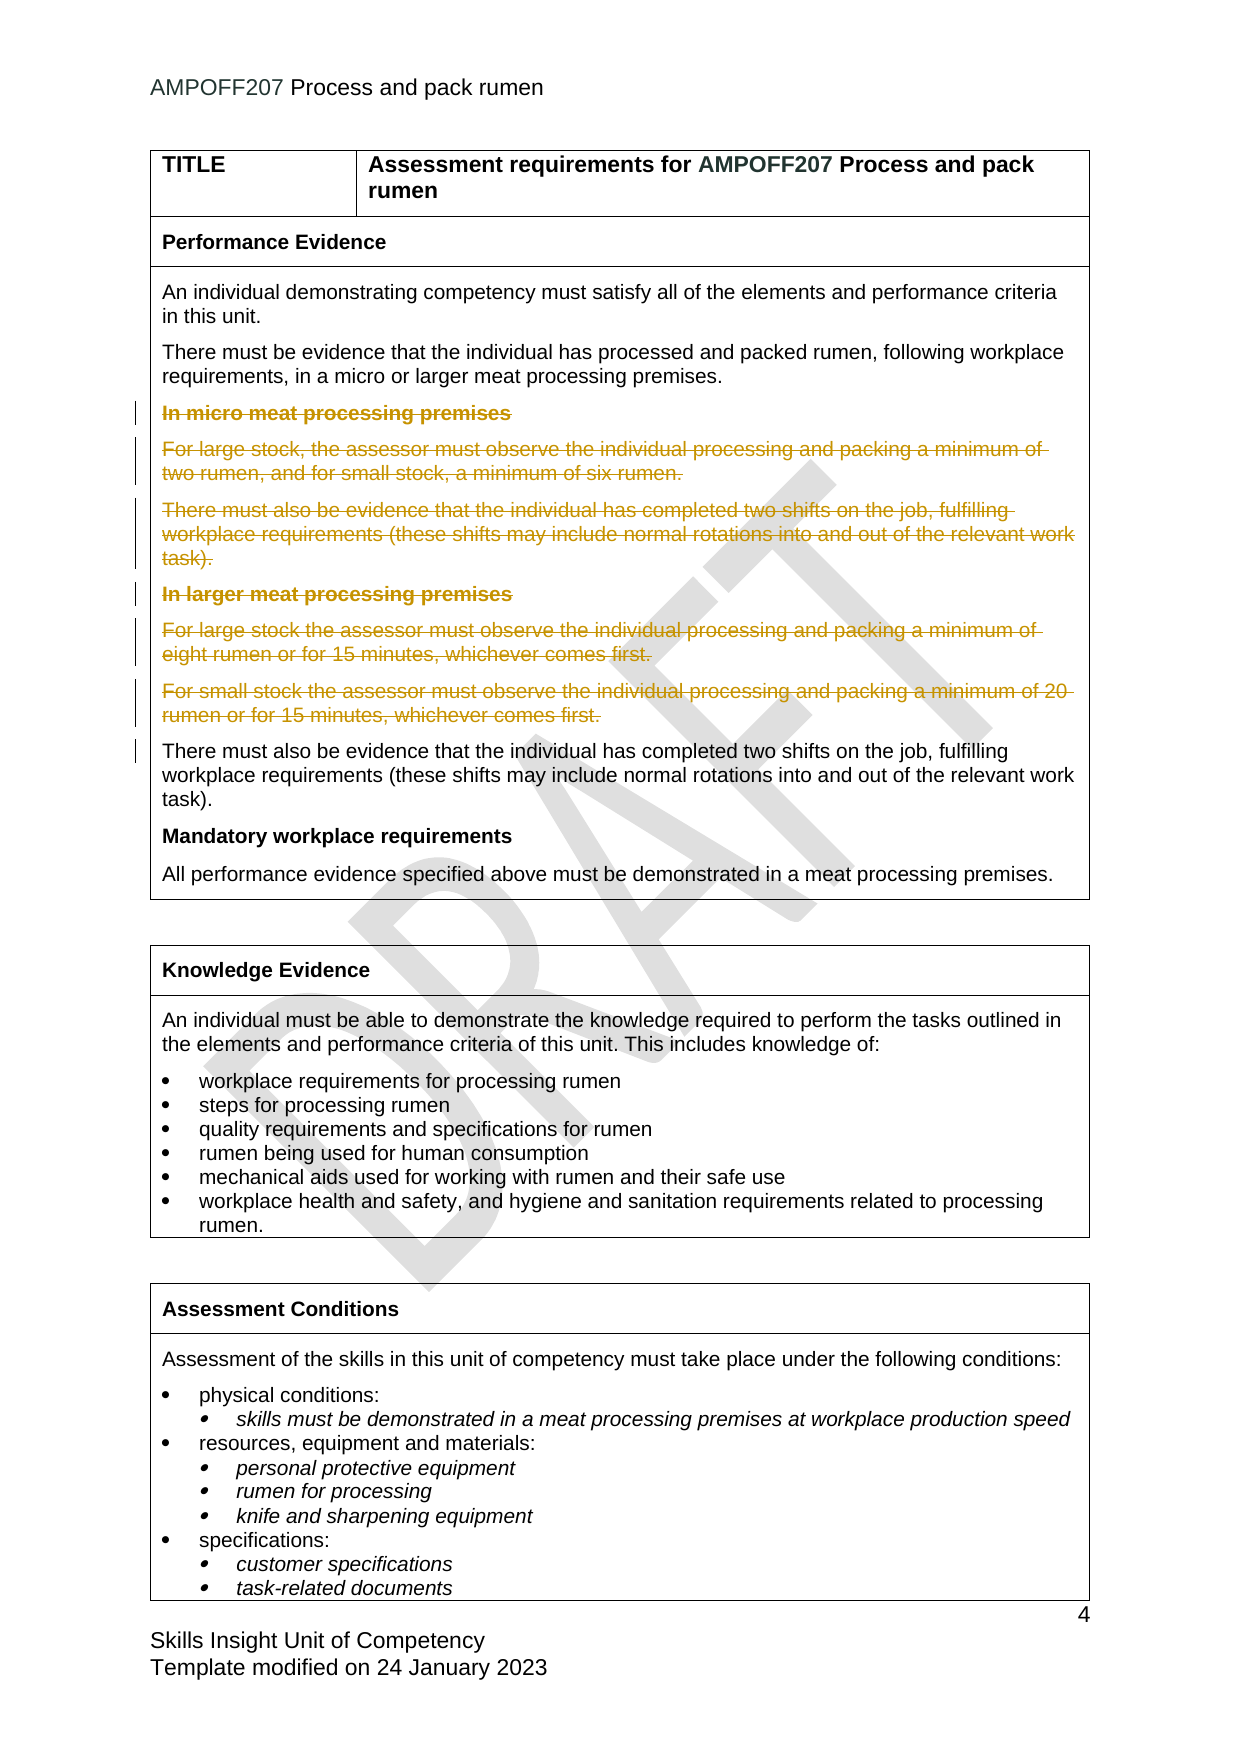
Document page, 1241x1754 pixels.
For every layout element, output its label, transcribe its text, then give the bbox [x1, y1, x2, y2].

table_header Assessment requirements for AMPOFF207 Process and pack rumen [357, 151, 1089, 216]
table_header Knowledge Evidence [151, 946, 1089, 995]
table_header Assessment Conditions [151, 1284, 1089, 1333]
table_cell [151, 1334, 1089, 1600]
table_cell An individual must be able to demonstrate the knowledge required to perform the tasks outlined in the elements and performance criteria of this unit. This includes knowledge of: workplace requirements for processing rumen steps for processing rumen quality requirements and specifications for rumen rumen being used for human consumption mechanical aids used for working with rumen and their safe use workplace health and safety, and hygiene and sanitation requirements related to processing rumen. [151, 996, 1089, 1237]
table_header TITLE [151, 151, 356, 216]
table_cell Performance Evidence [151, 217, 1089, 266]
table_cell An individual demonstrating competency must satisfy all of the elements and performance criteria in this unit. There must be evidence that the individual has processed and packed rumen, following workplace requirements, in a micro or larger meat processing premises. There must also be evidence that the individual has completed two shifts on the job, fulfilling workplace requirements (these shifts may include normal rotations into and out of the relevant work task). Mandatory workplace requirements All performance evidence specified above must be demonstrated in a meat processing premises. [151, 267, 1089, 898]
